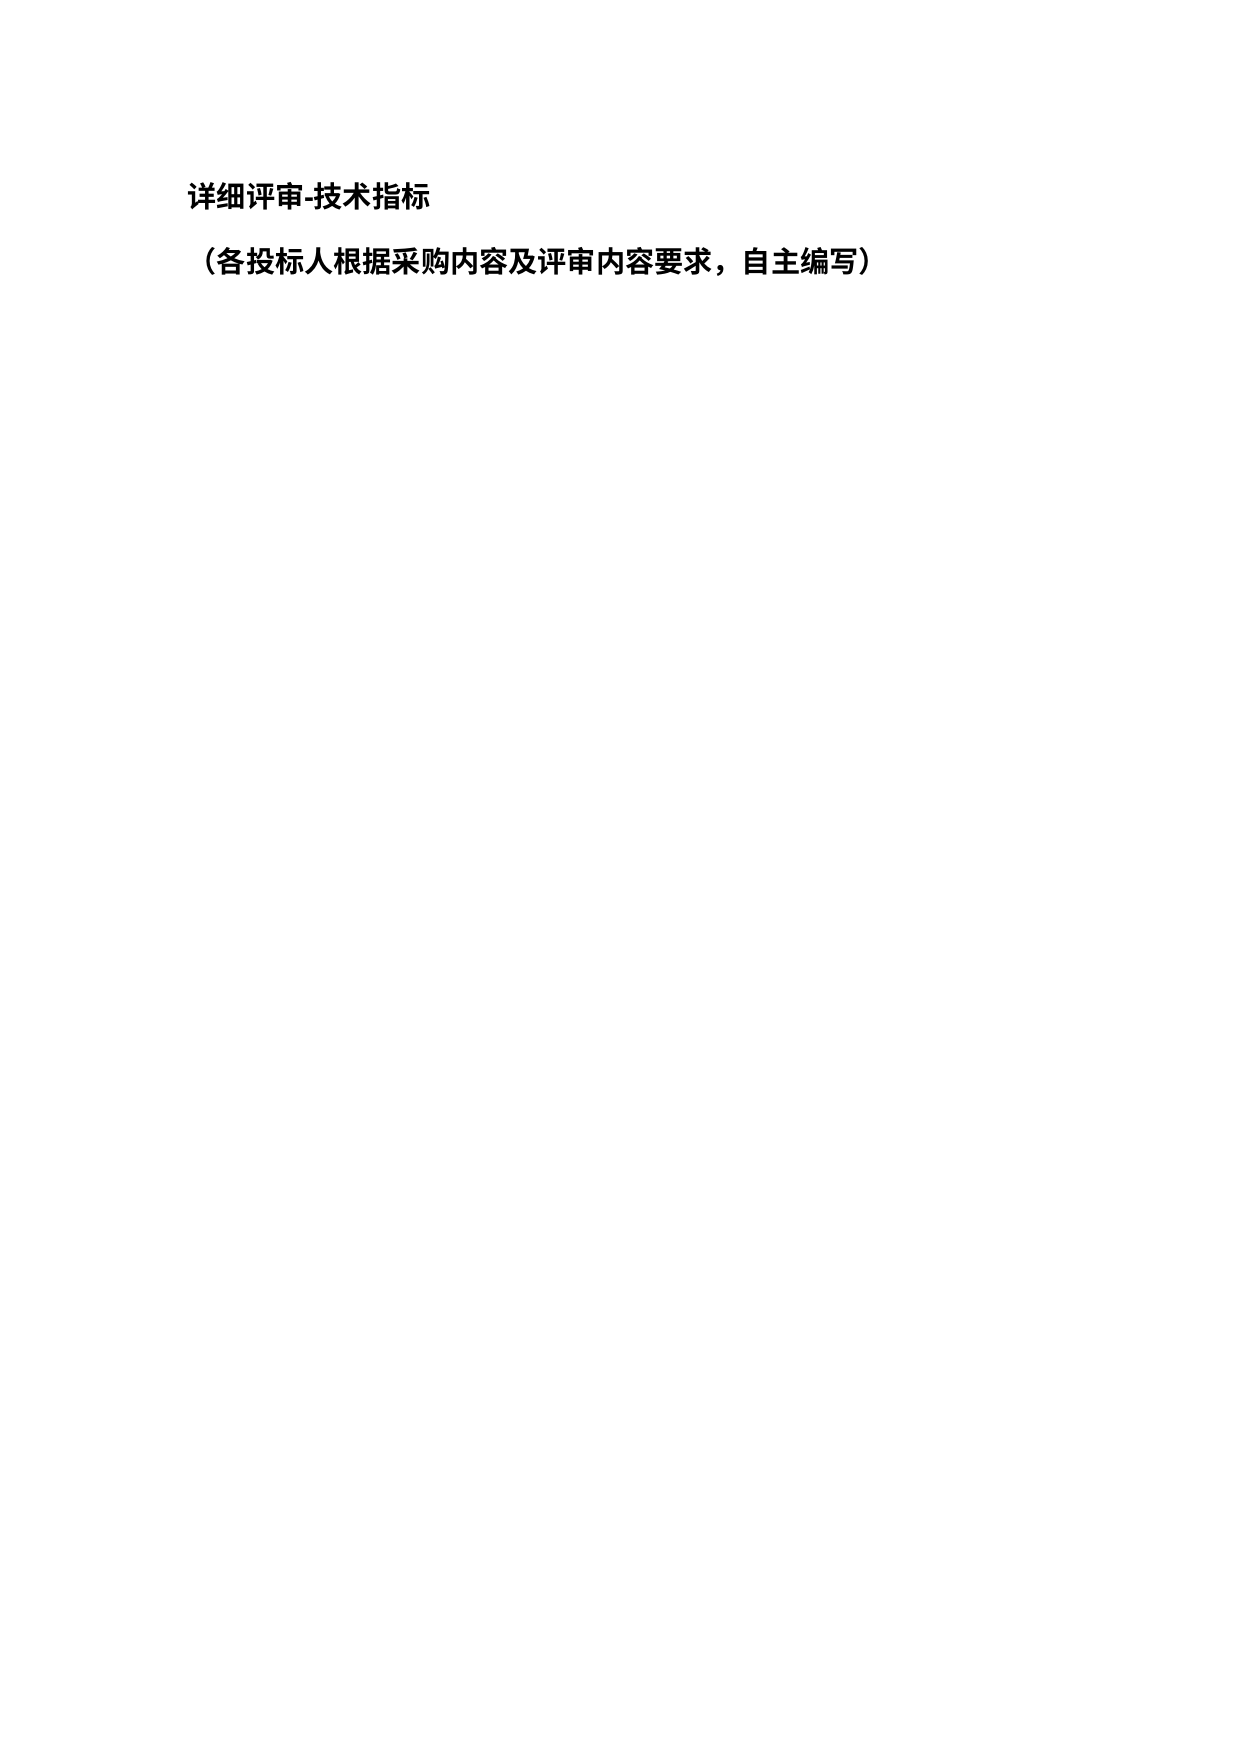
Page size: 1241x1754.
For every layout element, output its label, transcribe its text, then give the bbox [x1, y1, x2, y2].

text （各投标人根据采购内容及评审内容要求，自主编写） [187, 227, 1053, 292]
text 详细评审-技术指标 [187, 162, 1053, 227]
